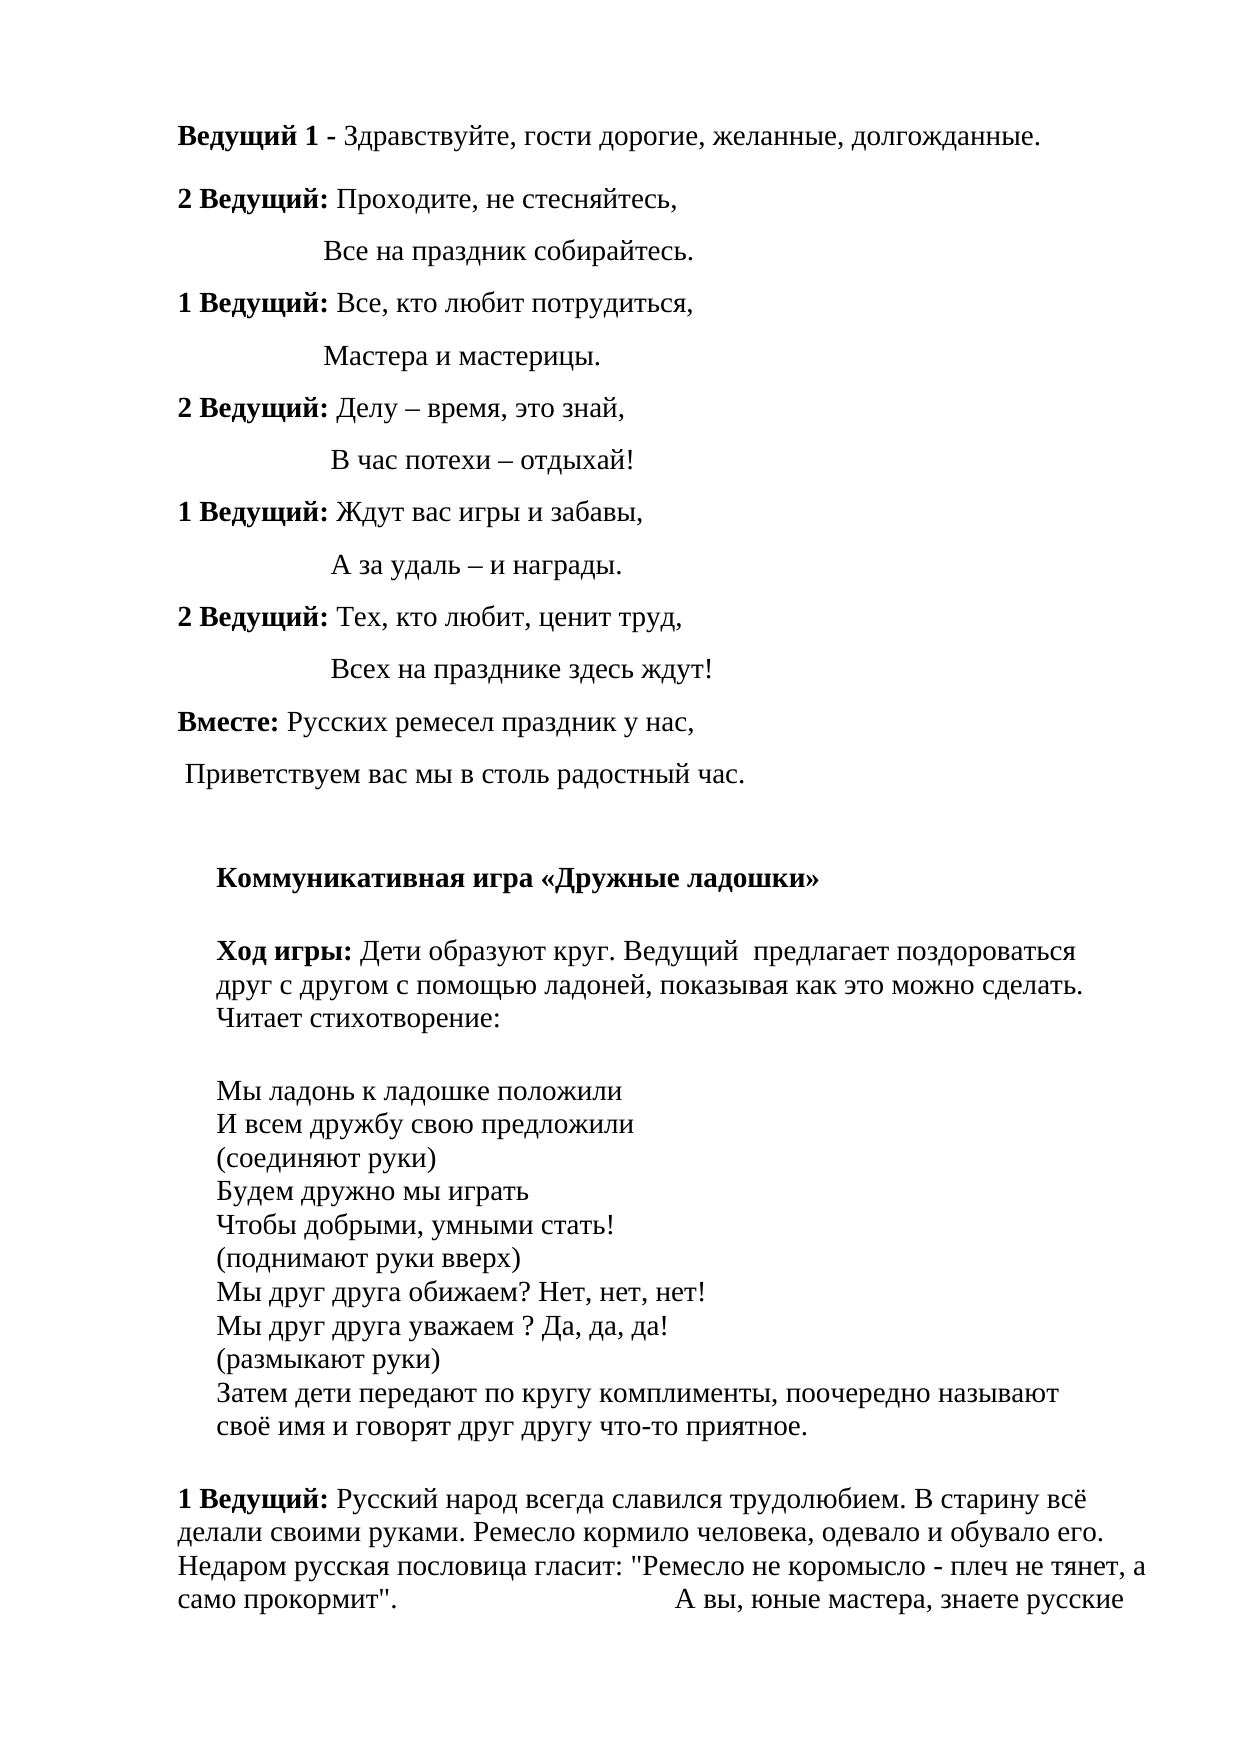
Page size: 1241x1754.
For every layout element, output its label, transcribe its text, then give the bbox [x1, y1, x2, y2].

text 2 Ведущий: Делу – время, это знай, [177, 390, 1152, 423]
text В час потехи – отдыхай! [177, 442, 1152, 476]
text Ход игры: Дети образуют круг. Ведущий предлагает поздороваться друг с другом с помощью ладоней, показывая как это можно сделать. Читает стихотворение: [216, 933, 1113, 1034]
text 2 Ведущий: Проходите, не стесняйтесь, [177, 181, 1152, 214]
text 1 Ведущий: Все, кто любит потрудиться, [177, 285, 1152, 319]
text 2 Ведущий: Тех, кто любит, ценит труд, [177, 599, 1152, 633]
text Мы друг друга обижаем? Нет, нет, нет! Мы друг друга уважаем ? Да, да, да! (размыкают руки) [216, 1274, 1113, 1375]
text Мастера и мастерицы. [177, 338, 1152, 371]
text Вместе: Русских ремесел праздник у нас, [177, 704, 1152, 737]
text Будем дружно мы играть Чтобы добрыми, умными стать! (поднимают руки вверх) [216, 1173, 1113, 1274]
text Ведущий 1 - Здравствуйте, гости дорогие, желанные, долгожданные. [177, 118, 1152, 152]
text Приветствуем вас мы в столь радостный час. [177, 756, 1152, 789]
text 1 Ведущий: Ждут вас игры и забавы, [177, 494, 1152, 528]
text Все на праздник собирайтесь. [177, 233, 1152, 267]
text Всех на празднике здесь ждут! [177, 651, 1152, 685]
text А за удаль – и награды. [177, 547, 1152, 580]
text Затем дети передают по кругу комплименты, поочередно называют своё имя и говорят друг другу что-то приятное. [216, 1375, 1113, 1442]
text Мы ладонь к ладошке положили И всем дружбу свою предложили (соединяют руки) [216, 1073, 1113, 1173]
text Коммуникативная игра «Дружные ладошки» [216, 861, 1113, 894]
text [177, 1481, 1152, 1615]
